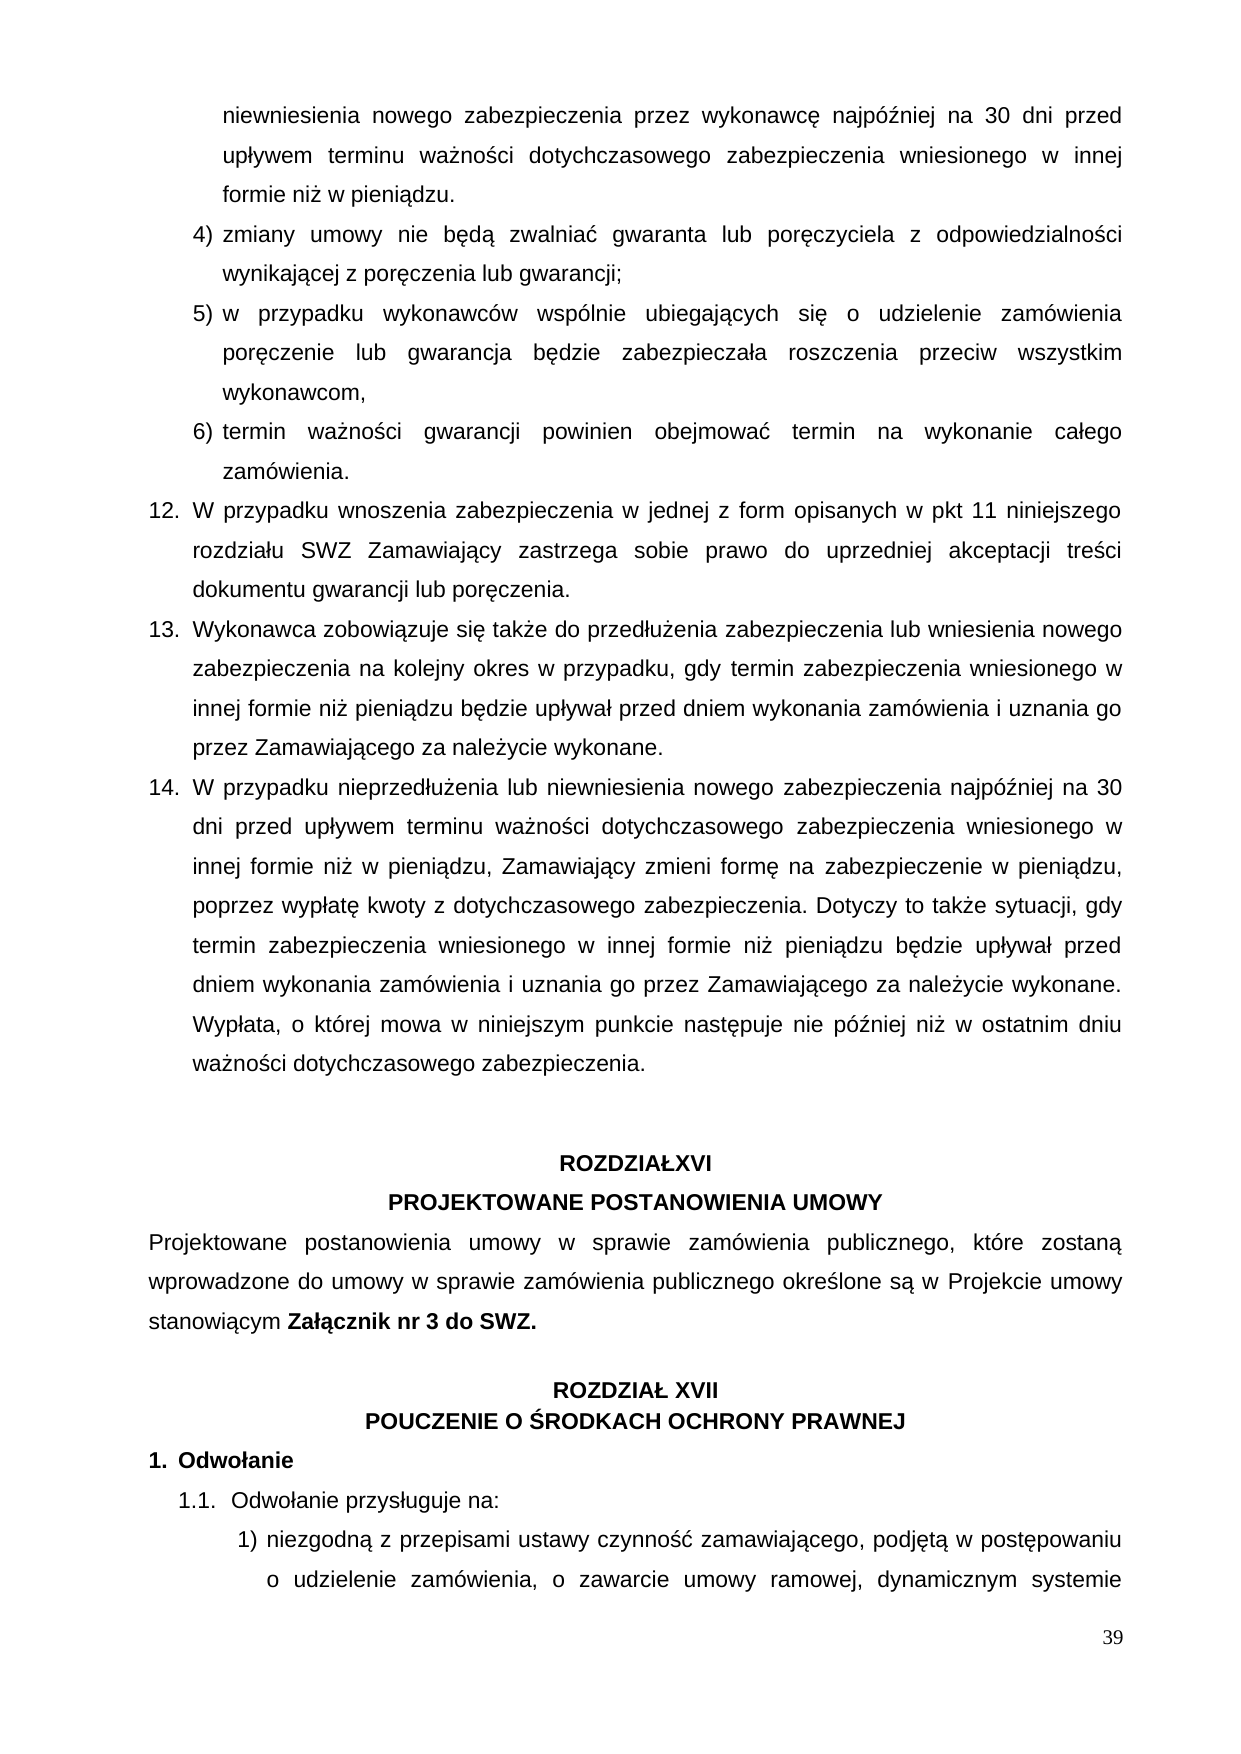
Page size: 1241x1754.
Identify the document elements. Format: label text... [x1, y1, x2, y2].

text Projektowane postanowienia umowy w sprawie zamówienia publicznego, które zostaną wprowadzone do umowy w sprawie zamówienia publicznego określone są w Projekcie umowy stanowiącym Załącznik nr 3 do SWZ. [148, 1229, 1122, 1334]
list Wykonawca zobowiązuje się także do przedłużenia zabezpieczenia lub wniesienia nowego zabezpieczenia na kolejny okres w przypadku, gdy termin zabezpieczenia wniesionego w innej formie niż pieniądzu będzie upływał przed dniem wykonania zamówienia i uznania go przez Zamawiającego za należycie wykonane. [148, 616, 1122, 761]
text ROZDZIAŁ XVII [148, 1377, 1122, 1404]
text POUCZENIE O ŚRODKACH OCHRONY PRAWNEJ [148, 1408, 1122, 1434]
list Odwołanie [148, 1447, 1122, 1473]
list termin ważności gwarancji powinien obejmować termin na wykonanie całego zamówienia. [193, 418, 1122, 484]
list w przypadku wykonawców wspólnie ubiegających się o udzielenie zamówienia poręczenie lub gwarancja będzie zabezpieczała roszczenia przeciw wszystkim wykonawcom, [193, 300, 1122, 405]
list W przypadku wnoszenia zabezpieczenia w jednej z form opisanych w pkt 11 niniejszego rozdziału SWZ Zamawiający zastrzega sobie prawo do uprzedniej akceptacji treści dokumentu gwarancji lub poręczenia. [148, 497, 1122, 603]
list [193, 102, 1122, 208]
list zmiany umowy nie będą zwalniać gwaranta lub poręczyciela z odpowiedzialności wynikającej z poręczenia lub gwarancji; [193, 221, 1122, 287]
list Odwołanie przysługuje na: [178, 1487, 1122, 1513]
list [237, 1526, 1122, 1592]
list W przypadku nieprzedłużenia lub niewniesienia nowego zabezpieczenia najpóźniej na 30 dni przed upływem terminu ważności dotychczasowego zabezpieczenia wniesionego w innej formie niż w pieniądzu, Zamawiający zmieni formę na zabezpieczenie w pieniądzu, poprzez wypłatę kwoty z dotychczasowego zabezpieczenia. Dotyczy to także sytuacji, gdy termin zabezpieczenia wniesionego w innej formie niż pieniądzu będzie upływał przed dniem wykonania zamówienia i uznania go przez Zamawiającego za należycie wykonane. Wypłata, o której mowa w niniejszym punkcie następuje nie później niż w ostatnim dniu ważności dotychczasowego zabezpieczenia. [148, 774, 1122, 1076]
text PROJEKTOWANE POSTANOWIENIA UMOWY [148, 1189, 1122, 1216]
text ROZDZIAŁXVI [148, 1150, 1122, 1176]
